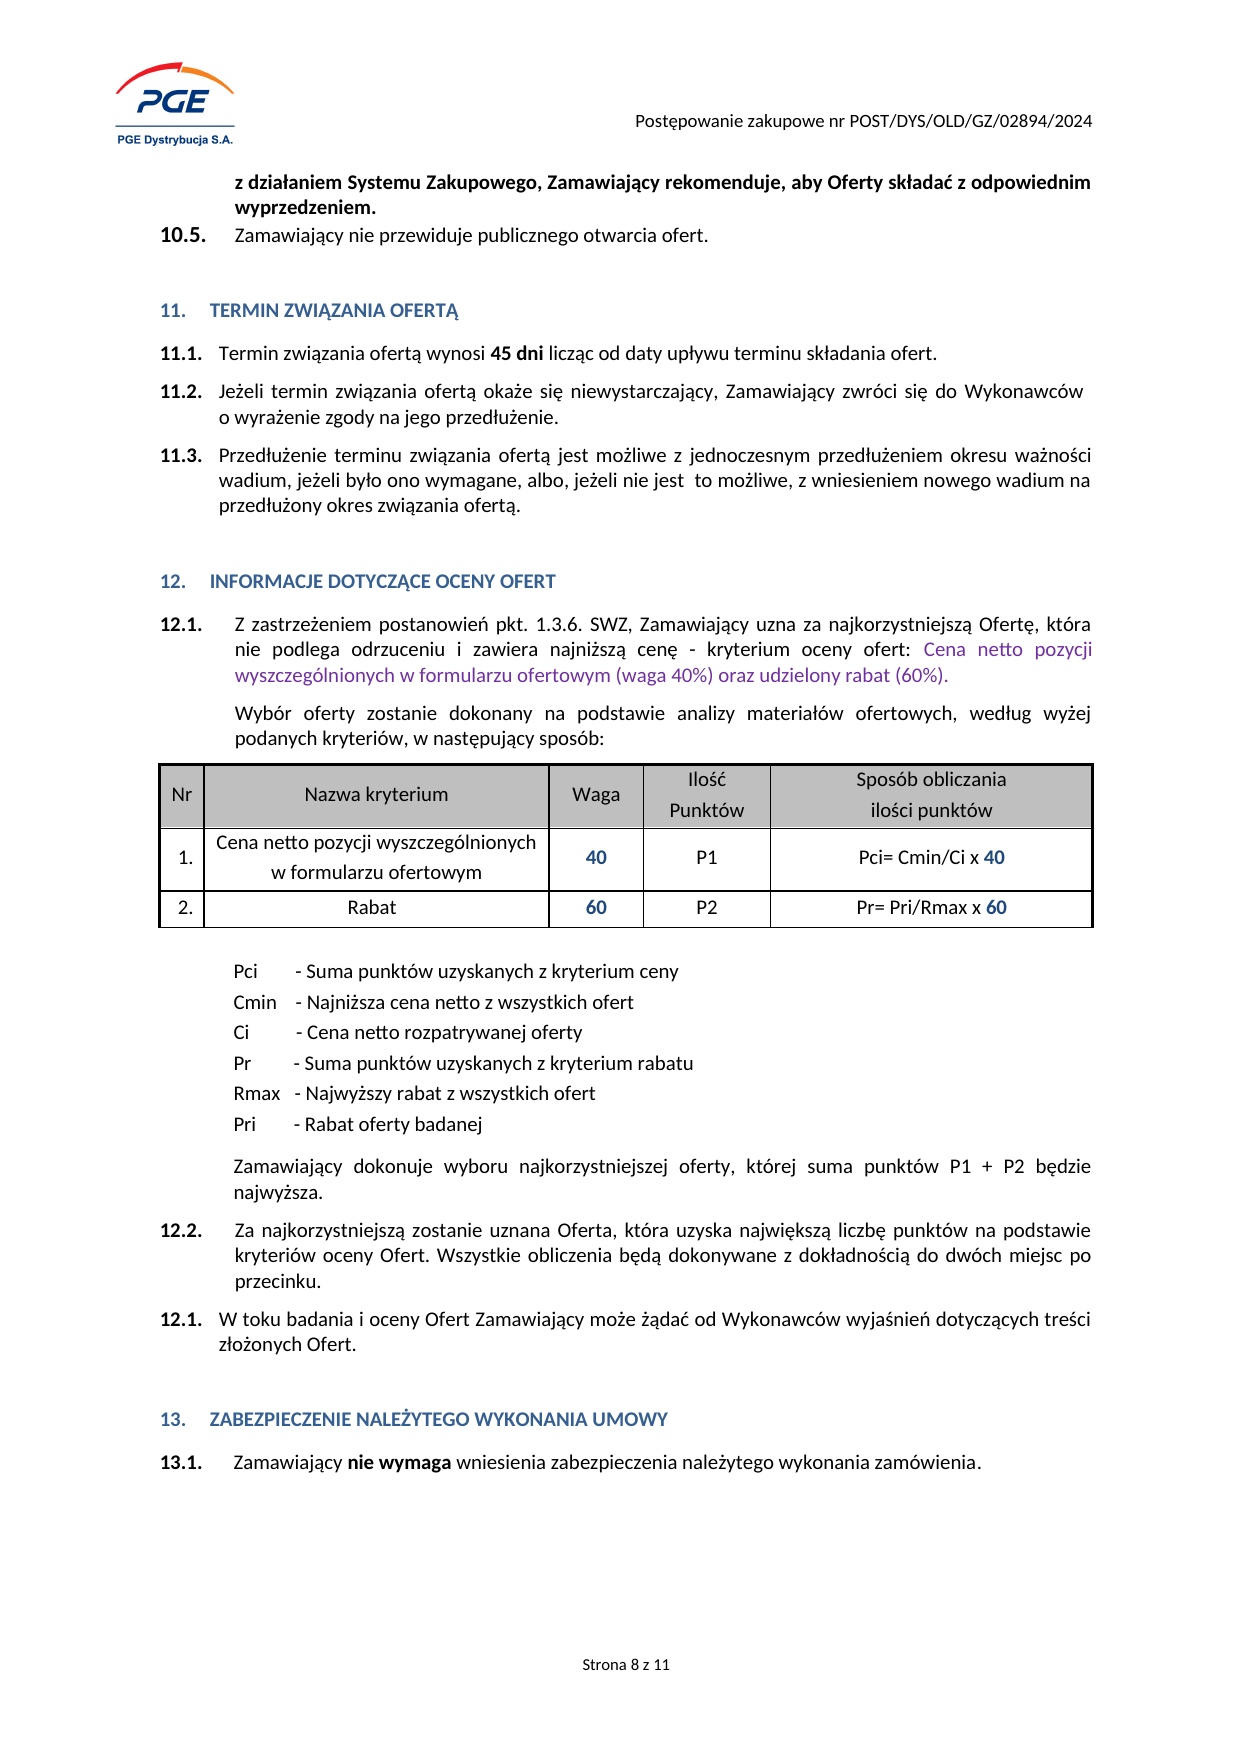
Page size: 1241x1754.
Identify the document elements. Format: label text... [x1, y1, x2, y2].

table_cell Pci= Cmin/Ci x 40 [771, 829, 1091, 890]
text Pri - Rabat oferty badanej [233, 1111, 1093, 1136]
table_cell 60 [550, 892, 643, 927]
text Pr - Suma punktów uzyskanych z kryterium rabatu [233, 1050, 1093, 1075]
list Zamawiający nie przewiduje publicznego otwarcia ofert. [159, 220, 1093, 248]
table_cell Pr= Pri/Rmax x 60 [771, 892, 1091, 927]
text Rmax - Najwyższy rabat z wszystkich ofert [233, 1080, 1093, 1106]
picture [113, 60, 237, 148]
table_cell 2. [161, 892, 203, 927]
table_header Ilość Punktów [644, 766, 770, 827]
list Jeżeli termin związania ofertą okaże się niewystarczający, Zamawiający zwróci się do Wykonawców o wyrażenie zgody na jego przedłużenie. [159, 378, 1093, 429]
table_header Waga [550, 766, 643, 827]
subtitle TERMIN ZWIĄZANIA OFERTĄ [159, 298, 1093, 323]
list Za najkorzystniejszą zostanie uznana Oferta, która uzyska największą liczbę punktów na podstawie kryteriów oceny Ofert. Wszystkie obliczenia będą dokonywane z dokładnością do dwóch miejsc po przecinku. [159, 1217, 1093, 1293]
list Z zastrzeżeniem postanowień pkt. 1.3.6. SWZ, Zamawiający uzna za najkorzystniejszą Ofertę, która nie podlega odrzuceniu i zawiera najniższą cenę - kryterium oceny ofert: Cena netto pozycji wyszczególnionych w formularzu ofertowym (waga 40%) oraz udzielony rabat (60%). [159, 611, 1093, 687]
table_cell P2 [644, 892, 770, 927]
list Termin związania ofertą wynosi 45 dni licząc od daty upływu terminu składania ofert. [159, 341, 1093, 366]
list W toku badania i oceny Ofert Zamawiający może żądać od Wykonawców wyjaśnień dotyczących treści złożonych Ofert. [159, 1306, 1093, 1357]
text Pci - Suma punktów uzyskanych z kryterium ceny [233, 959, 1093, 984]
text Cmin - Najniższa cena netto z wszystkich ofert [233, 989, 1093, 1014]
list Zamawiający nie wymaga wniesienia zabezpieczenia należytego wykonania zamówienia. [159, 1449, 1093, 1475]
table_cell P1 [644, 829, 770, 890]
subtitle INFORMACJE DOTYCZĄCE OCENY OFERT [159, 568, 1093, 593]
table_cell Rabat [205, 892, 548, 927]
table_header Nazwa kryterium [205, 766, 548, 827]
subtitle ZABEZPIECZENIE NALEŻYTEGO WYKONANIA UMOWY [159, 1407, 1093, 1432]
text Zamawiający dokonuje wyboru najkorzystniejszej oferty, której suma punktów P1 + P2 będzie najwyższa. [233, 1154, 1093, 1204]
table_cell 40 [550, 829, 643, 890]
table_header Nr [161, 766, 203, 827]
table_header Sposób obliczania ilości punktów [771, 766, 1091, 827]
text Ci - Cena netto rozpatrywanej oferty [233, 1019, 1093, 1045]
list Wybór oferty zostanie dokonany na podstawie analizy materiałów ofertowych, według wyżej podanych kryteriów, w następujący sposób: [234, 700, 1093, 751]
table_cell 1. [161, 829, 203, 890]
list Przedłużenie terminu związania ofertą jest możliwe z jednoczesnym przedłużeniem okresu ważności wadium, jeżeli było ono wymagane, albo, jeżeli nie jest to możliwe, z wniesieniem nowego wadium na przedłużony okres związania ofertą. [159, 442, 1093, 518]
table_cell Cena netto pozycji wyszczególnionych w formularzu ofertowym [205, 829, 548, 890]
